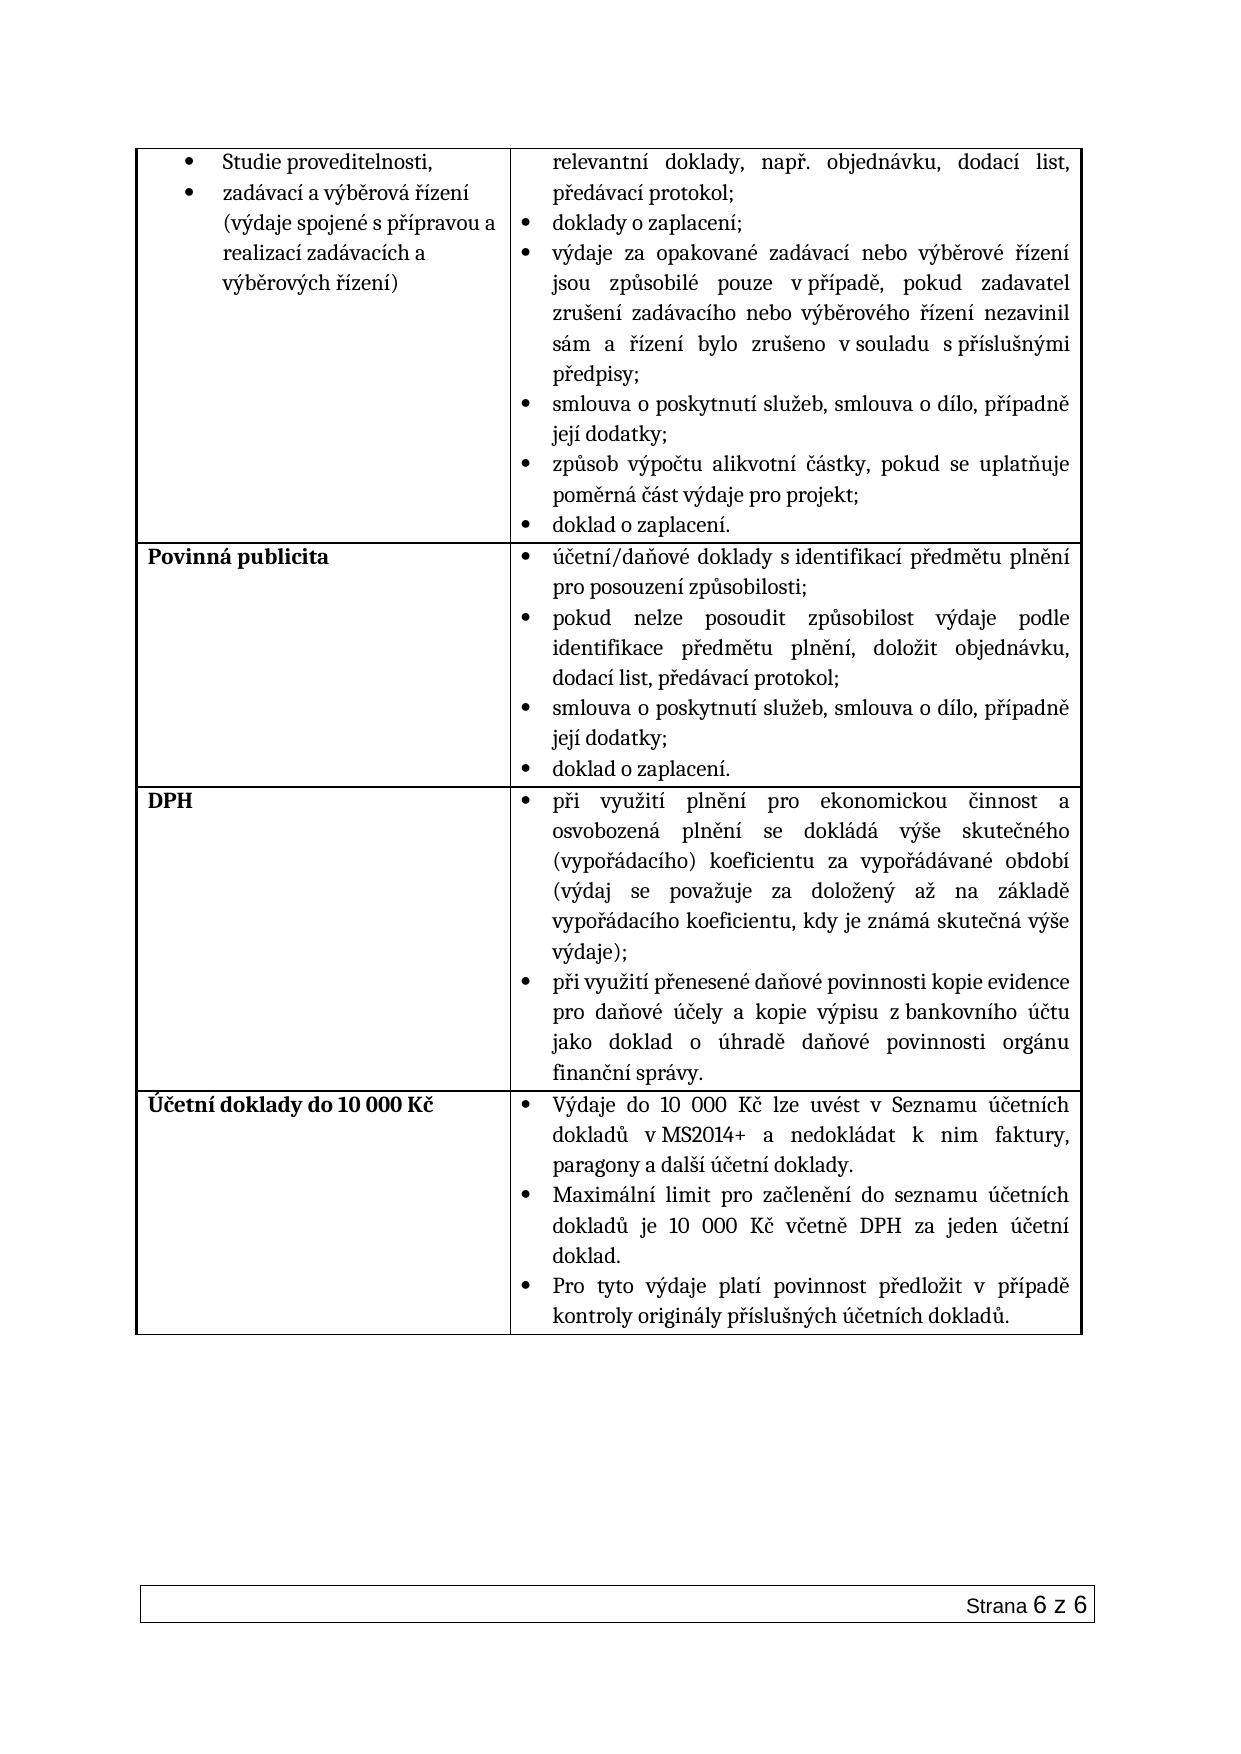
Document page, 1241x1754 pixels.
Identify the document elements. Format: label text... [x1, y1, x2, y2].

table_cell účetní/daňové doklady s identifikací předmětu plnění pro posouzení způsobilosti; pokud nelze posoudit způsobilost výdaje podle identifikace předmětu plnění, doložit objednávku, dodací list, předávací protokol; smlouva o poskytnutí služeb, smlouva o dílo, případně její dodatky; doklad o zaplacení. [511, 544, 1080, 786]
table_cell Účetní doklady do 10 000 Kč [138, 1092, 510, 1334]
table_cell při využití plnění pro ekonomickou činnost a osvobozená plnění se dokládá výše skutečného (vypořádacího) koeficientu za vypořádávané období (výdaj se považuje za doložený až na základě vypořádacího koeficientu, kdy je známá skutečná výše výdaje); při využití přenesené daňové povinnosti kopie evidence pro daňové účely a kopie výpisu z bankovního účtu jako doklad o úhradě daňové povinnosti orgánu finanční správy. [511, 788, 1080, 1090]
table_cell DPH [138, 788, 510, 1090]
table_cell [511, 149, 1080, 542]
table_cell Povinná publicita [138, 544, 510, 786]
table_cell Výdaje do 10 000 Kč lze uvést v Seznamu účetních dokladů v MS2014+ a nedokládat k nim faktury, paragony a další účetní doklady. Maximální limit pro začlenění do seznamu účetních dokladů je 10 000 Kč včetně DPH za jeden účetní doklad. Pro tyto výdaje platí povinnost předložit v případě kontroly originály příslušných účetních dokladů. [511, 1092, 1080, 1334]
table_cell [138, 149, 510, 542]
